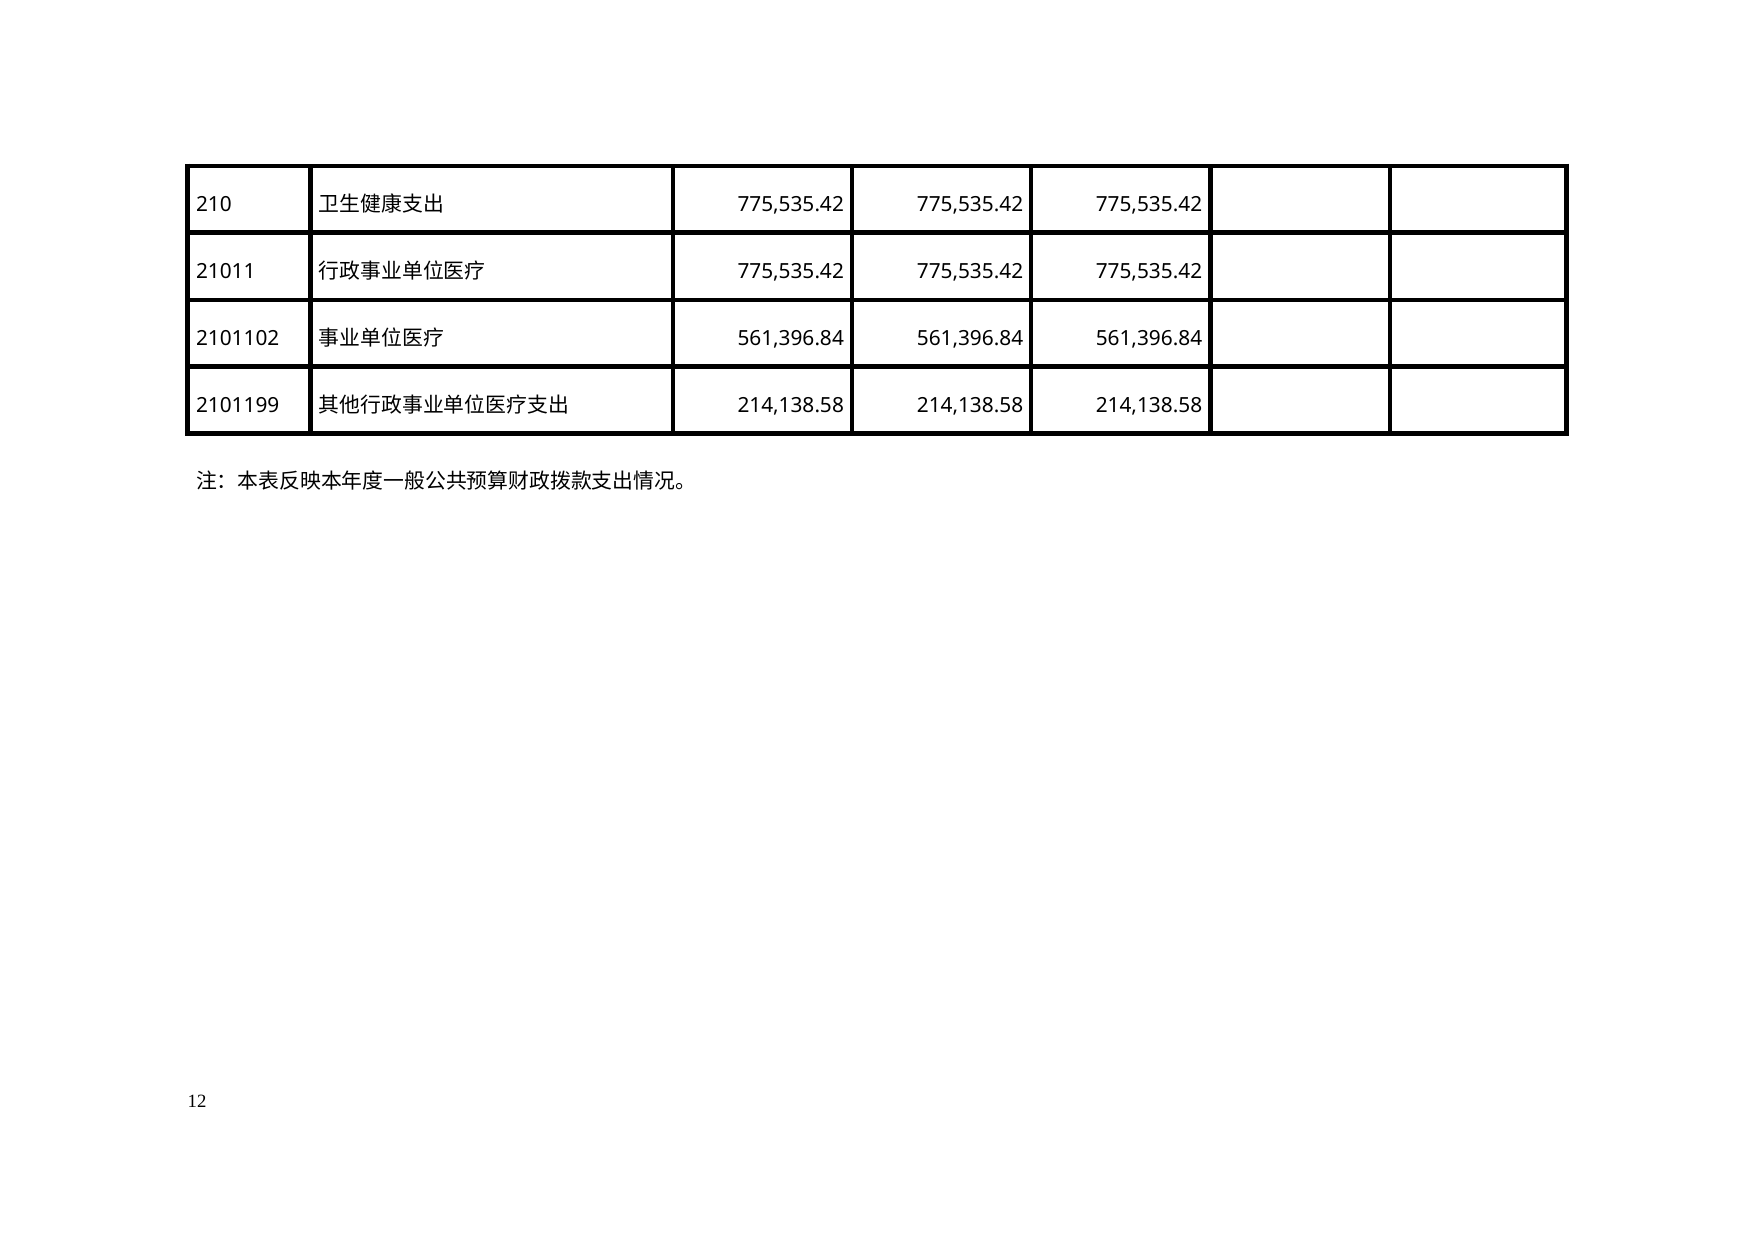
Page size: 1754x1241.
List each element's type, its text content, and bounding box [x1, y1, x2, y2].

table_cell 214,138.58 [854, 369, 1029, 431]
table_cell [1213, 235, 1388, 297]
table_cell 561,396.84 [675, 302, 850, 364]
table_cell 2101102 [190, 302, 308, 364]
table_cell [1392, 369, 1564, 431]
table_cell [1392, 235, 1564, 297]
table_cell 214,138.58 [1033, 369, 1208, 431]
table_cell 21011 [190, 235, 308, 297]
table_cell 行政事业单位医疗 [313, 235, 671, 297]
table_cell 事业单位医疗 [313, 302, 671, 364]
table_cell 2101199 [190, 369, 308, 431]
table_cell [1213, 168, 1388, 230]
table_cell 561,396.84 [854, 302, 1029, 364]
table_cell 775,535.42 [854, 235, 1029, 297]
table_cell 775,535.42 [1033, 168, 1208, 230]
table_cell 210 [190, 168, 308, 230]
table_cell 卫生健康支出 [313, 168, 671, 230]
table_cell 214,138.58 [675, 369, 850, 431]
table_cell [1392, 302, 1564, 364]
table_cell 775,535.42 [854, 168, 1029, 230]
table_cell 561,396.84 [1033, 302, 1208, 364]
table_cell 775,535.42 [675, 168, 850, 230]
table_cell 775,535.42 [675, 235, 850, 297]
table_cell 注：本表反映本年度一般公共预算财政拨款支出情况。 [188, 436, 1566, 516]
table_cell [1392, 168, 1564, 230]
table_cell 其他行政事业单位医疗支出 [313, 369, 671, 431]
table_cell [1213, 369, 1388, 431]
table_cell [1213, 302, 1388, 364]
table_cell 775,535.42 [1033, 235, 1208, 297]
